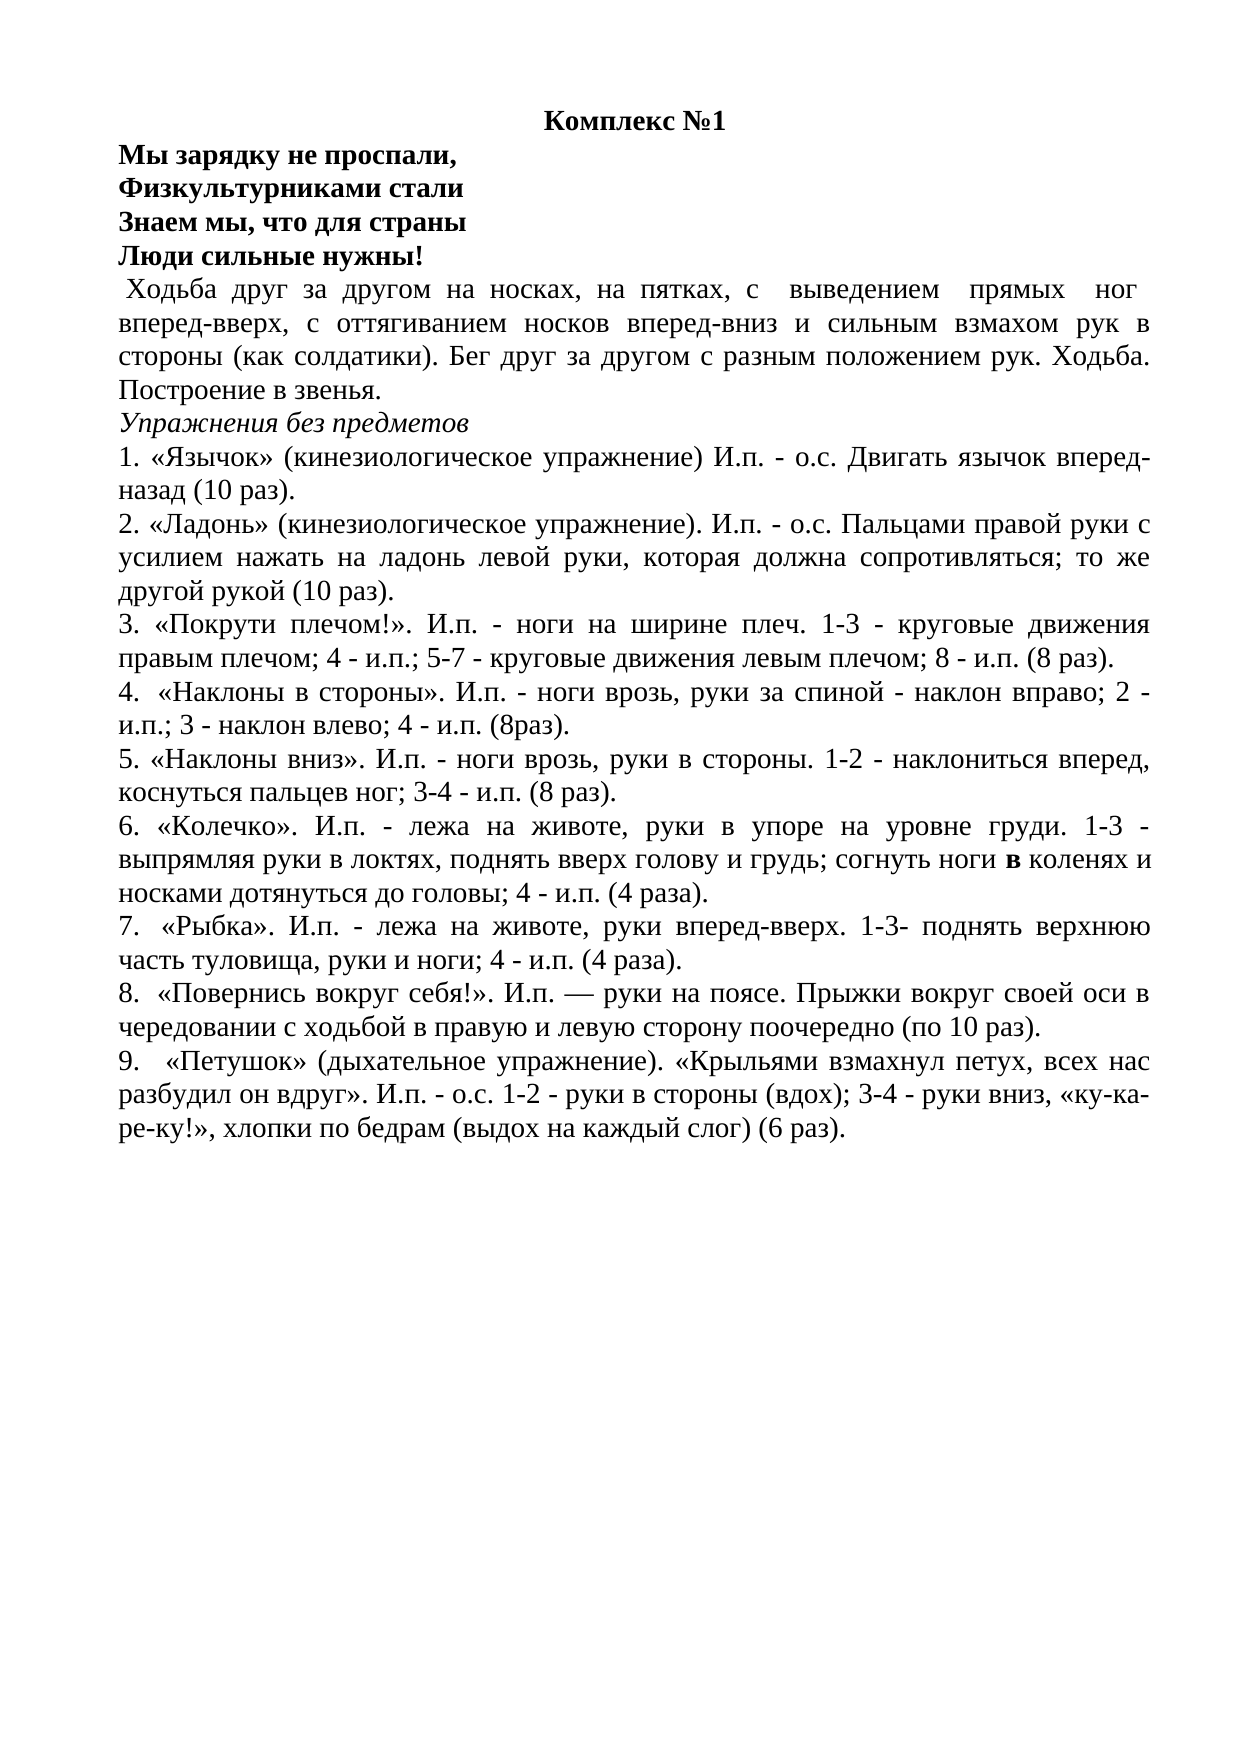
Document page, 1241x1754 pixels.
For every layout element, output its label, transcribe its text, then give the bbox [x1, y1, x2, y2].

text 3. «Покрути плечом!». И.п. - ноги на ширине плеч. 1-3 - круговые движения правым плечом; 4 - и.п.; 5-7 - круговые движения левым плечом; 8 - и.п. (8 раз). [118, 607, 1152, 674]
text Ходьба друг за другом на носках, на пятках, с выведением прямых ног вперед-вверх, с оттягиванием носков вперед-вниз и сильным взмахом рук в стороны (как солдатики). Бег друг за другом с разным положением рук. Ходьба. Построение в звенья. [118, 271, 1152, 405]
text Знаем мы, что для страны [118, 204, 1152, 238]
text 1. «Язычок» (кинезиологическое упражнение) И.п. - о.с. Двигать язычок вперед-назад (10 раз). [118, 439, 1152, 506]
text 7. «Рыбка». И.п. - лежа на животе, руки вперед-вверх. 1-3- поднять верхнюю часть туловища, руки и ноги; 4 - и.п. (4 раза). [118, 908, 1152, 976]
text Упражнения без предметов [118, 405, 1152, 439]
text Комплекс №1 [118, 103, 1152, 137]
text 4. «Наклоны в стороны». И.п. - ноги врозь, руки за спиной - наклон вправо; 2 - и.п.; 3 - наклон влево; 4 - и.п. (8раз). [118, 674, 1152, 741]
text 6. «Колечко». И.п. - лежа на животе, руки в упоре на уровне груди. 1-3 - выпрямляя руки в локтях, поднять вверх голову и грудь; согнуть ноги в коленях и носками дотянуться до головы; 4 - и.п. (4 раза). [118, 808, 1152, 908]
text Люди сильные нужны! [118, 238, 1152, 271]
text 9. «Петушок» (дыхательное упражнение). «Крыльями взмахнул петух, всех нас разбудил он вдруг». И.п. - о.с. 1-2 - руки в стороны (вдох); 3-4 - руки вниз, «ку-ка-ре-ку!», хлопки по бедрам (выдох на каждый слог) (6 раз). [118, 1043, 1152, 1143]
text Физкультурниками стали [118, 171, 1152, 204]
text 5. «Наклоны вниз». И.п. - ноги врозь, руки в стороны. 1-2 - наклониться вперед, коснуться пальцев ног; 3-4 - и.п. (8 раз). [118, 741, 1152, 808]
text 8. «Повернись вокруг себя!». И.п. — руки на поясе. Прыжки вокруг своей оси в чередовании с ходьбой в правую и левую сторону поочередно (по 10 раз). [118, 976, 1152, 1043]
text 2. «Ладонь» (кинезиологическое упражнение). И.п. - о.с. Пальцами правой руки с усилием нажать на ладонь левой руки, которая должна сопротивляться; то же другой рукой (10 раз). [118, 506, 1152, 607]
text Мы зарядку не проспали, [118, 137, 1152, 171]
